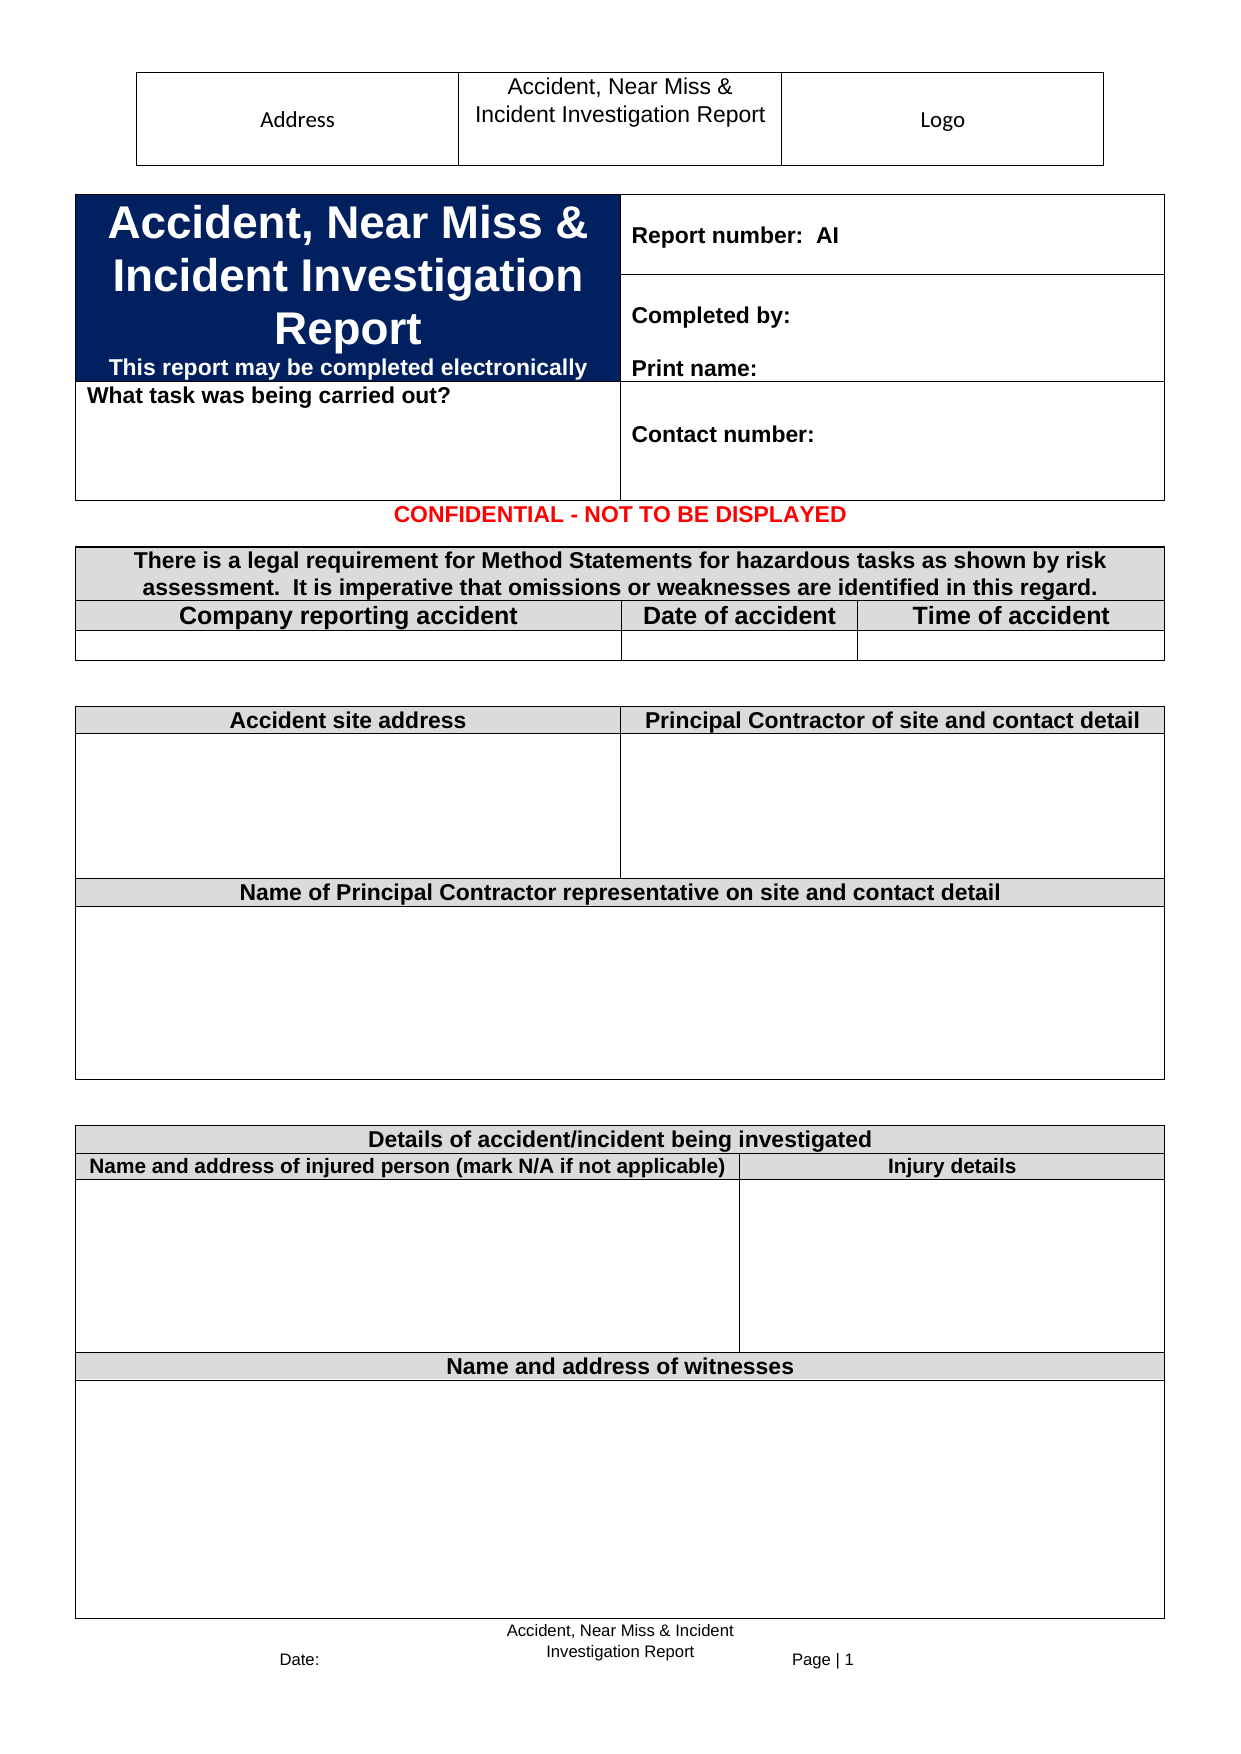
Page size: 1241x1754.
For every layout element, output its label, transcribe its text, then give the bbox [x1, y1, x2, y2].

table_header Report number: AI [621, 195, 1164, 274]
text CONFIDENTIAL - NOT TO BE DISPLAYED [75, 501, 1165, 528]
table_cell Contact number: [621, 382, 1164, 500]
table_header Details of accident/incident being investigated [76, 1126, 1164, 1153]
table_cell [76, 1180, 739, 1352]
table_cell Name and address of injured person (mark N/A if not applicable) [76, 1154, 739, 1179]
table_cell Date of accident [622, 601, 857, 630]
table_cell Injury details [740, 1154, 1164, 1179]
table_header There is a legal requirement for Method Statements for hazardous tasks as shown by risk assessment. It is imperative that omissions or weaknesses are identified in this regard. [76, 548, 1164, 600]
table_cell [76, 734, 620, 878]
table_cell [76, 631, 621, 660]
table_cell Time of accident [858, 601, 1164, 630]
table_cell [76, 907, 1164, 1079]
table_header Accident site address [76, 707, 620, 733]
table_cell What task was being carried out? [76, 382, 620, 500]
table_header Accident, Near Miss & Incident Investigation Report This report may be completed electronically [76, 195, 620, 381]
table_cell [858, 631, 1164, 660]
table_cell [76, 1381, 1164, 1618]
table_cell [622, 631, 857, 660]
table_cell Company reporting accident [76, 601, 621, 630]
table_cell Name and address of witnesses [76, 1353, 1164, 1379]
table_header Principal Contractor of site and contact detail [621, 707, 1164, 733]
table_cell Completed by: Print name: [621, 275, 1164, 381]
table_cell [621, 734, 1164, 878]
table_cell Name of Principal Contractor representative on site and contact detail [76, 879, 1164, 906]
table_cell [740, 1180, 1164, 1352]
